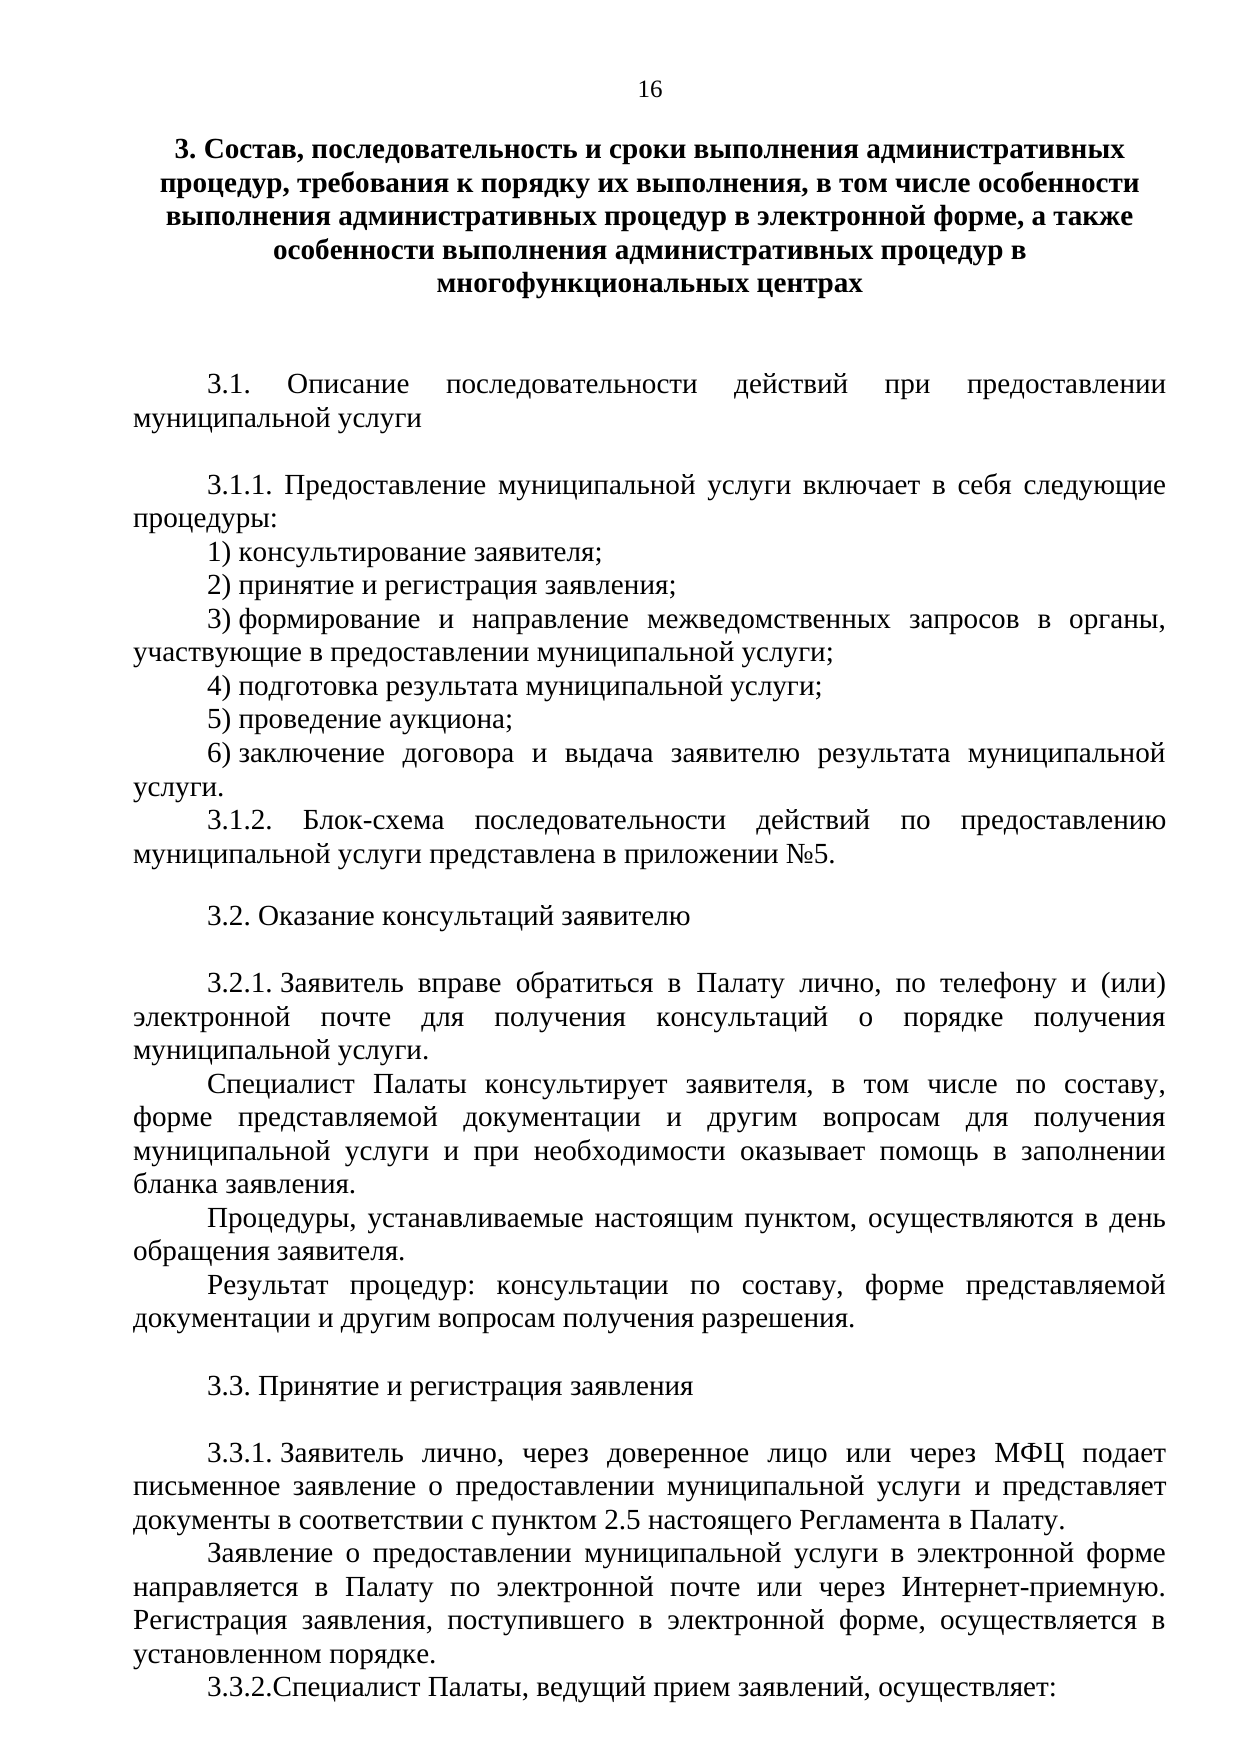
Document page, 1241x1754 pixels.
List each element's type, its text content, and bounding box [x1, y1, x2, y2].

text 4) подготовка результата муниципальной услуги; [133, 668, 1167, 702]
text 3.1.2. Блок-схема последовательности действий по предоставлению муниципальной услуги представлена в приложении №5. [133, 802, 1167, 869]
text 5) проведение аукциона; [133, 702, 1167, 735]
text 3.1. Описание последовательности действий при предоставлении муниципальной услуги [133, 366, 1167, 433]
text 1) консультирование заявителя; [133, 534, 1167, 567]
text 3.2.1. Заявитель вправе обратиться в Палату лично, по телефону и (или) электронной почте для получения консультаций о порядке получения муниципальной услуги. [133, 965, 1167, 1066]
text Специалист Палаты консультирует заявителя, в том числе по составу, форме представляемой документации и другим вопросам для получения муниципальной услуги и при необходимости оказывает помощь в заполнении бланка заявления. [133, 1066, 1167, 1200]
text 3) формирование и направление межведомственных запросов в органы, участвующие в предоставлении муниципальной услуги; [133, 601, 1167, 668]
text 3.3.2.Специалист Палаты, ведущий прием заявлений, осуществляет: [133, 1669, 1167, 1703]
text Процедуры, устанавливаемые настоящим пунктом, осуществляются в день обращения заявителя. [133, 1200, 1167, 1267]
text 3.2. Оказание консультаций заявителю [133, 898, 1167, 932]
text 6) заключение договора и выдача заявителю результата муниципальной услуги. [133, 735, 1167, 802]
text Результат процедур: консультации по составу, форме представляемой документации и другим вопросам получения разрешения. [133, 1267, 1167, 1334]
text 3. Cостав, последовательность и сроки выполнения административных процедур, требования к порядку их выполнения, в том числе особенности выполнения административных процедур в электронной форме, а также особенности выполнения административных процедур в многофункциональных центрах [133, 131, 1167, 299]
text 3.1.1. Предоставление муниципальной услуги включает в себя следующие процедуры: [133, 467, 1167, 534]
text 2) принятие и регистрация заявления; [133, 567, 1167, 601]
text Заявление о предоставлении муниципальной услуги в электронной форме направляется в Палату по электронной почте или через Интернет-приемную. Регистрация заявления, поступившего в электронной форме, осуществляется в установленном порядке. [133, 1535, 1167, 1669]
text 3.3. Принятие и регистрация заявления [133, 1368, 1167, 1401]
text 3.3.1. Заявитель лично, через доверенное лицо или через МФЦ подает письменное заявление о предоставлении муниципальной услуги и представляет документы в соответствии с пунктом 2.5 настоящего Регламента в Палату. [133, 1435, 1167, 1535]
